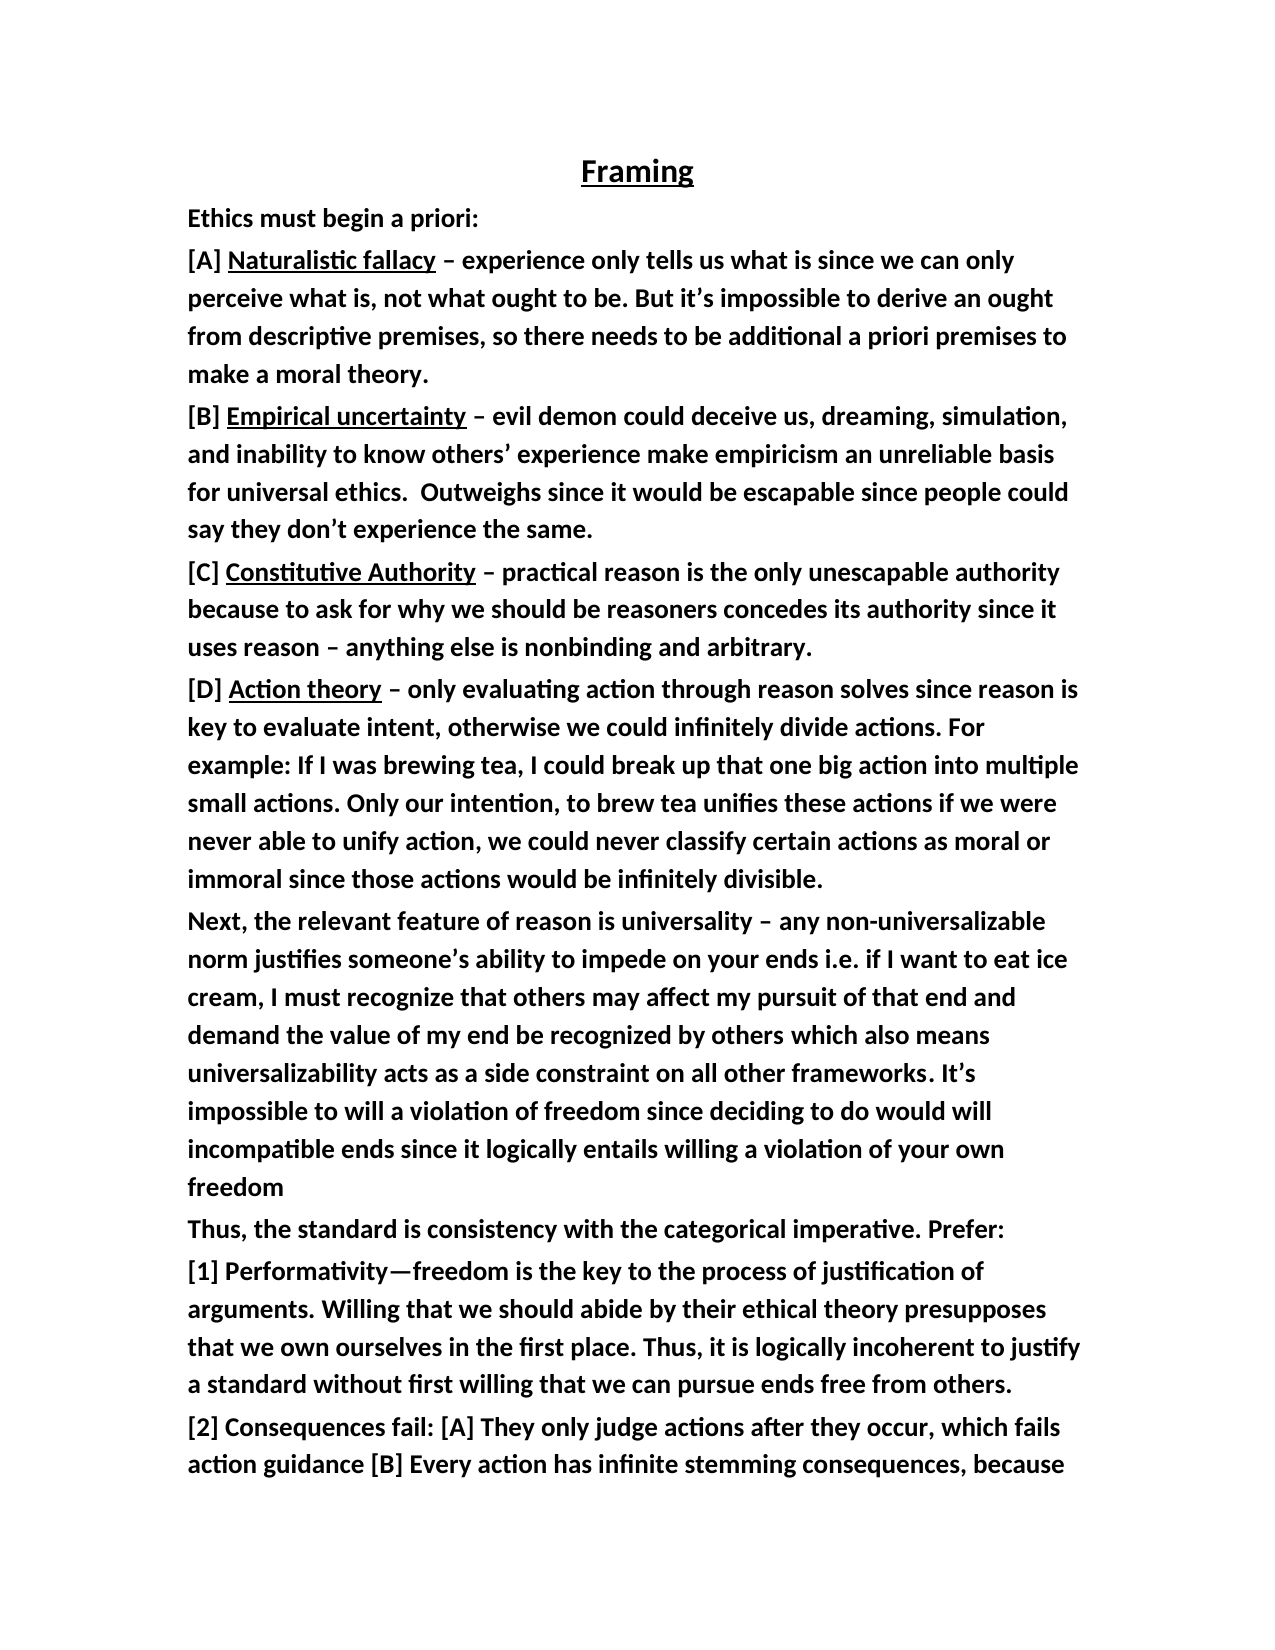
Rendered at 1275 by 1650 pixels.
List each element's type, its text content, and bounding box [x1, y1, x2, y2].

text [187, 1410, 1087, 1481]
subtitle Ethics must begin a priori: [187, 201, 1087, 234]
subtitle [1] Performativity—freedom is the key to the process of justification of arguments. Willing that we should abide by their ethical theory presupposes that we own ourselves in the first place. Thus, it is logically incoherent to justify a standard without first willing that we can pursue ends free from others. [187, 1254, 1087, 1401]
subtitle Next, the relevant feature of reason is universality – any non-universalizable norm justifies someone’s ability to impede on your ends i.e. if I want to eat ice cream, I must recognize that others may affect my pursuit of that end and demand the value of my end be recognized by others which also means universalizability acts as a side constraint on all other frameworks. It’s impossible to will a violation of freedom since deciding to do would will incompatible ends since it logically entails willing a violation of your own freedom [187, 904, 1087, 1203]
subtitle [D] Action theory – only evaluating action through reason solves since reason is key to evaluate intent, otherwise we could infinitely divide actions. For example: If I was brewing tea, I could break up that one big action into multiple small actions. Only our intention, to brew tea unifies these actions if we were never able to unify action, we could never classify certain actions as moral or immoral since those actions would be infinitely divisible. [187, 673, 1087, 895]
subtitle Framing [187, 150, 1087, 191]
subtitle [A] Naturalistic fallacy – experience only tells us what is since we can only perceive what is, not what ought to be. But it’s impossible to derive an ought from descriptive premises, so there needs to be additional a priori premises to make a moral theory. [187, 243, 1087, 390]
subtitle [C] Constitutive Authority – practical reason is the only unescapable authority because to ask for why we should be reasoners concedes its authority since it uses reason – anything else is nonbinding and arbitrary. [187, 555, 1087, 663]
subtitle [B] Empirical uncertainty – evil demon could deceive us, dreaming, simulation, and inability to know others’ experience make empiricism an unreliable basis for universal ethics. Outweighs since it would be escapable since people could say they don’t experience the same. [187, 399, 1087, 546]
subtitle Thus, the standard is consistency with the categorical imperative. Prefer: [187, 1212, 1087, 1245]
